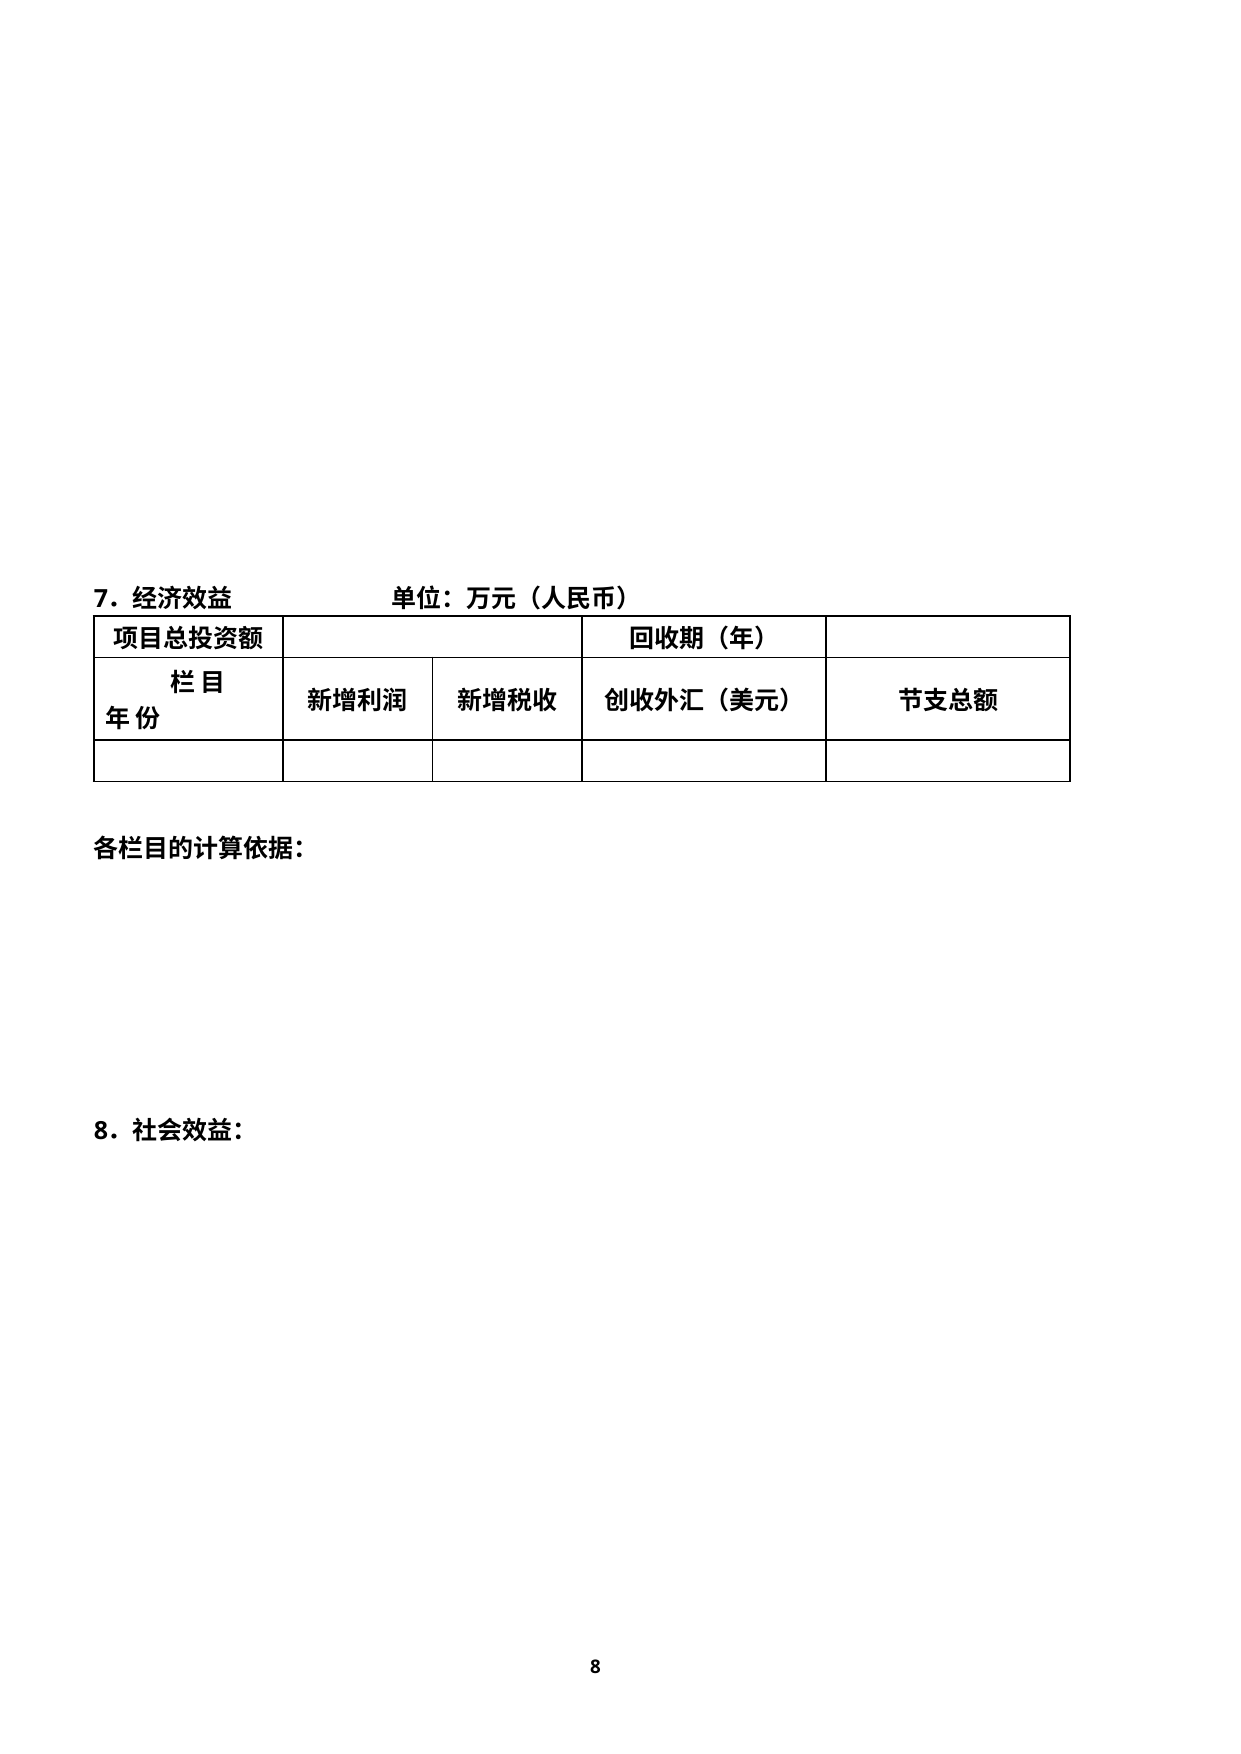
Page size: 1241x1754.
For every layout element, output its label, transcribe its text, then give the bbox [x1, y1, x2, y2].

table_cell [433, 741, 581, 781]
table_cell 栏 目 年 份 [95, 658, 282, 739]
table_cell 节支总额 [827, 658, 1069, 739]
table_header 项目总投资额 [95, 617, 282, 657]
table_header 回收期（年） [583, 617, 825, 657]
table_header [827, 617, 1069, 657]
text 8．社会效益： [93, 1110, 1100, 1146]
table_cell [583, 741, 825, 781]
table_cell 新增税收 [433, 658, 581, 739]
text 各栏目的计算依据： [93, 829, 1100, 865]
table_cell [95, 741, 282, 781]
table_cell 新增利润 [284, 658, 432, 739]
table_cell [827, 741, 1069, 781]
table_cell 创收外汇（美元） [583, 658, 825, 739]
text 7．经济效益 单位：万元（人民币） [93, 579, 1100, 615]
table_cell [284, 741, 432, 781]
table_header [284, 617, 581, 657]
